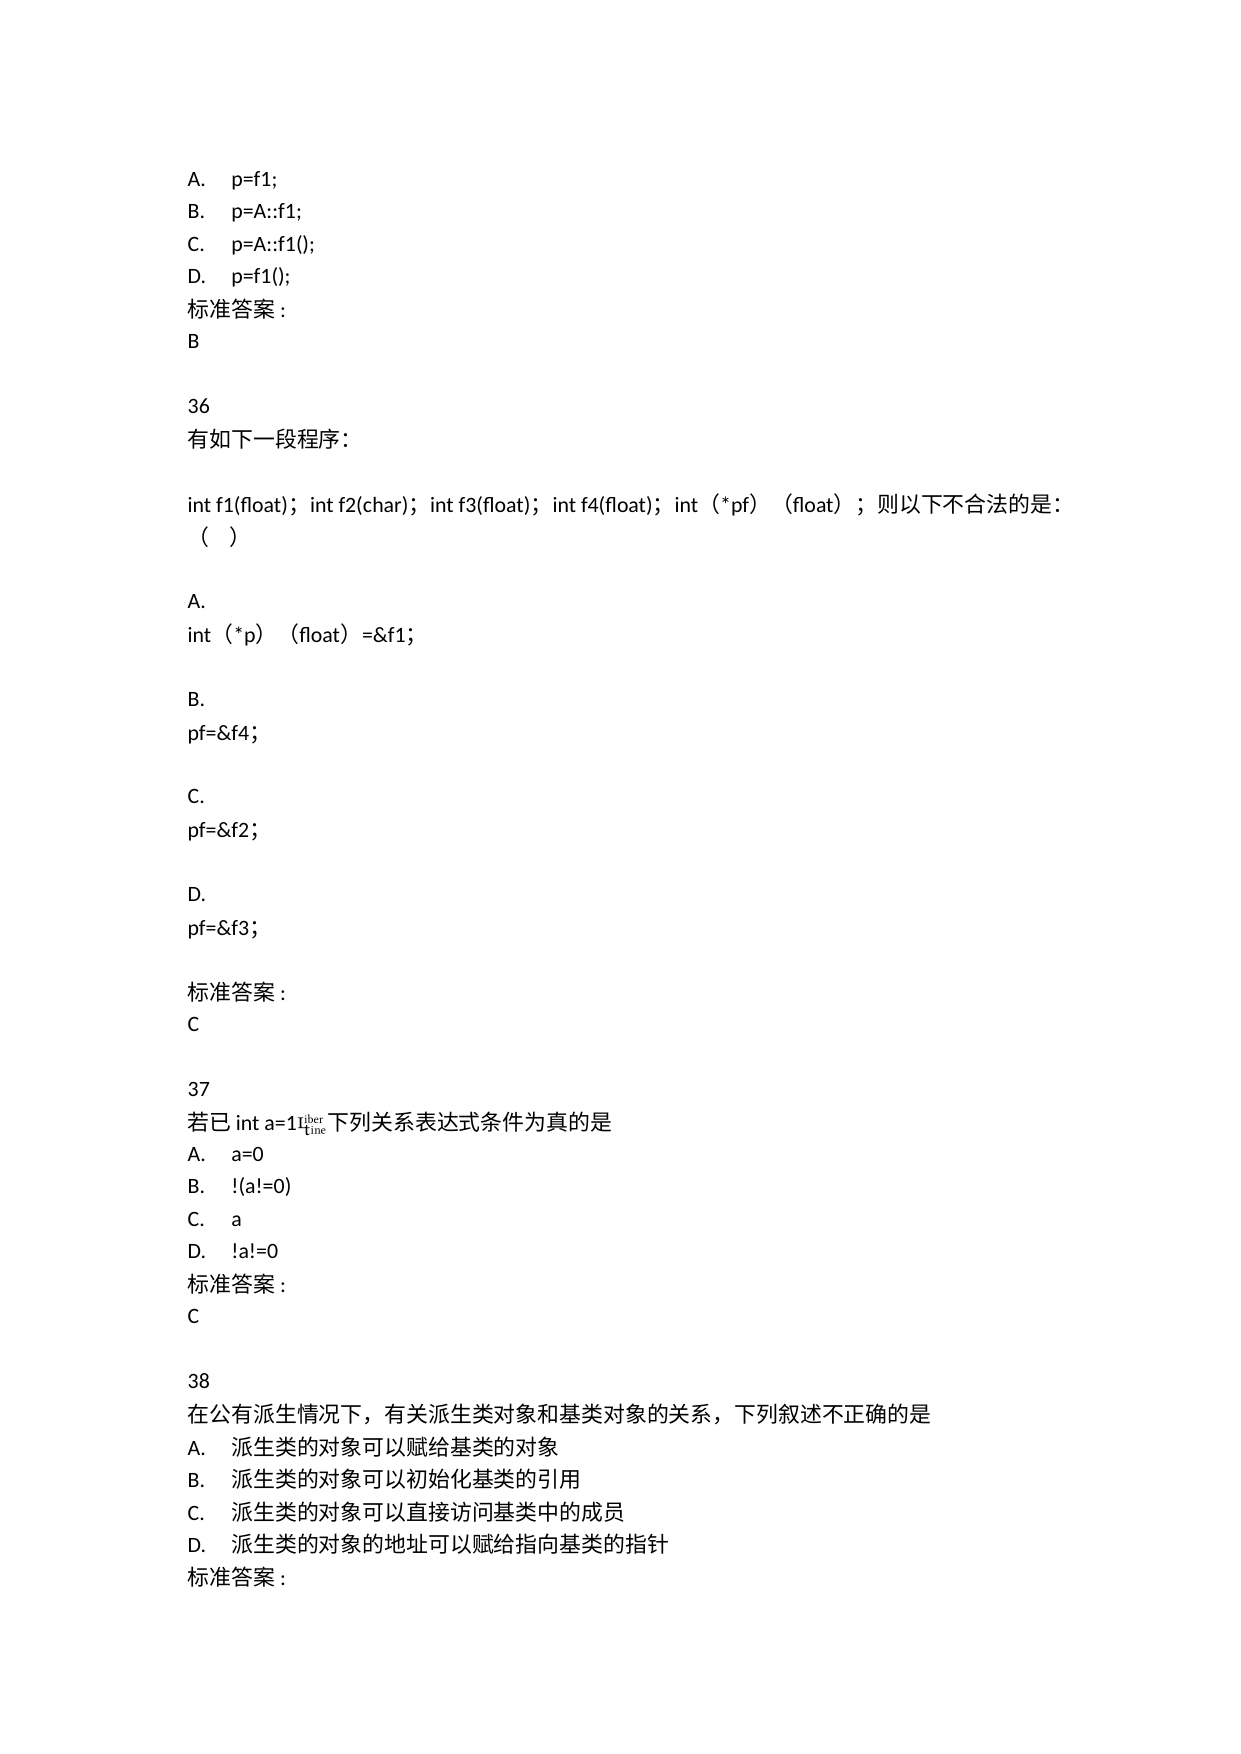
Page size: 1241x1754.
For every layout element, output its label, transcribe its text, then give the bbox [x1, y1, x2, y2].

text int（*p）（float）=&f1； [187, 617, 1053, 649]
text int f1(float)；int f2(char)；int f3(float)；int f4(float)；int（*pf）（float）；则以下不合法的是：（ ） [187, 487, 1053, 552]
text B. [187, 682, 1053, 714]
text B. !(a!=0) [187, 1169, 1053, 1202]
text 标准答案 : [187, 292, 1053, 324]
text D. !a!=0 [187, 1234, 1053, 1267]
text D. [187, 877, 1053, 909]
text 标准答案 : [187, 1267, 1053, 1299]
text 若已int a=1下列关系表达式条件为真的是 [187, 1104, 1053, 1137]
text C. a [187, 1202, 1053, 1234]
text 有如下一段程序： [187, 422, 1053, 454]
text C [187, 1007, 1053, 1039]
text A. 派生类的对象可以赋给基类的对象 [187, 1429, 1053, 1462]
text 标准答案 : [187, 1559, 1053, 1592]
text 在公有派生情况下，有关派生类对象和基类对象的关系，下列叙述不正确的是 [187, 1397, 1053, 1429]
text 标准答案 : [187, 974, 1053, 1007]
text C [187, 1299, 1053, 1332]
text pf=&f3； [187, 909, 1053, 942]
text 37 [187, 1072, 1053, 1104]
text pf=&f2； [187, 812, 1053, 844]
text B. p=A::f1; [187, 194, 1053, 227]
text D. p=f1(); [187, 259, 1053, 292]
text 38 [187, 1364, 1053, 1397]
text C. p=A::f1(); [187, 227, 1053, 259]
text A. a=0 [187, 1137, 1053, 1169]
text B [187, 324, 1053, 357]
text A. [187, 584, 1053, 617]
text A. p=f1; [187, 162, 1053, 194]
text C. [187, 779, 1053, 812]
text B. 派生类的对象可以初始化基类的引用 [187, 1462, 1053, 1494]
text C. 派生类的对象可以直接访问基类中的成员 [187, 1494, 1053, 1527]
text 36 [187, 389, 1053, 422]
text D. 派生类的对象的地址可以赋给指向基类的指针 [187, 1527, 1053, 1559]
text pf=&f4； [187, 714, 1053, 747]
